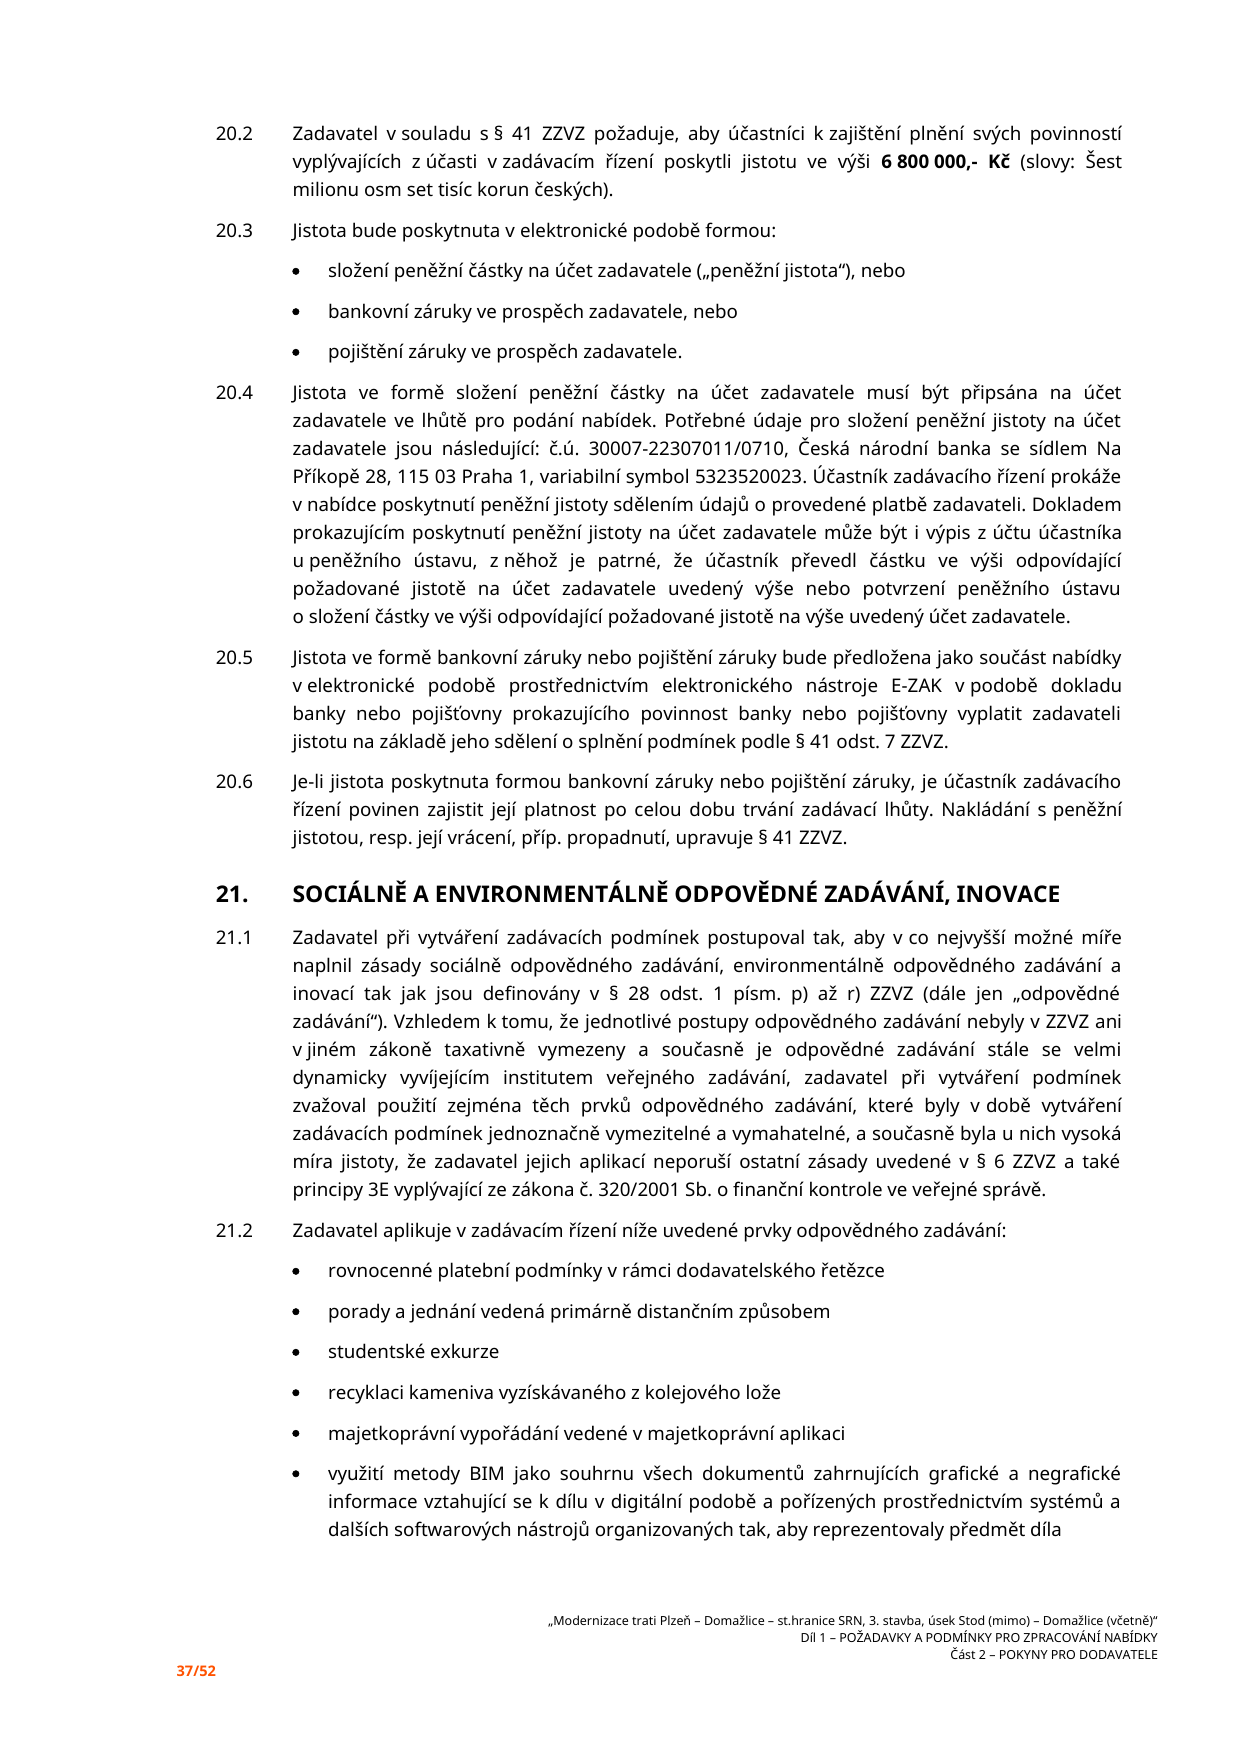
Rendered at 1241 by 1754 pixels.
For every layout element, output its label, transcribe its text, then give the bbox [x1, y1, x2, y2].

text porady a jednání vedená primárně distančním způsobem [292, 1298, 1122, 1324]
text Jistota ve formě složení peněžní částky na účet zadavatele musí být připsána na účet zadavatele ve lhůtě pro podání nabídek. Potřebné údaje pro složení peněžní jistoty na účet zadavatele jsou následující: č.ú. 30007-22307011/0710, Česká národní banka se sídlem Na Příkopě 28, 115 03 Praha 1, variabilní symbol 5323520023. Účastník zadávacího řízení prokáže v nabídce poskytnutí peněžní jistoty sdělením údajů o provedené platbě zadavateli. Dokladem prokazujícím poskytnutí peněžní jistoty na účet zadavatele může být i výpis z účtu účastníka u peněžního ústavu, z něhož je patrné, že účastník převedl částku ve výši odpovídající požadované jistotě na účet zadavatele uvedený výše nebo potvrzení peněžního ústavu o složení částky ve výši odpovídající požadované jistotě na výše uvedený účet zadavatele. [216, 379, 1122, 629]
text recyklaci kameniva vyzískávaného z kolejového lože [292, 1379, 1122, 1405]
text rovnocenné platební podmínky v rámci dodavatelského řetězce [292, 1258, 1122, 1283]
text Zadavatel při vytváření zadávacích podmínek postupoval tak, aby v co nejvyšší možné míře naplnil zásady sociálně odpovědného zadávání, environmentálně odpovědného zadávání a inovací tak jak jsou definovány v § 28 odst. 1 písm. p) až r) ZZVZ (dále jen „odpovědné zadávání“). Vzhledem k tomu, že jednotlivé postupy odpovědného zadávání nebyly v ZZVZ ani v jiném zákoně taxativně vymezeny a současně je odpovědné zadávání stále se velmi dynamicky vyvíjejícím institutem veřejného zadávání, zadavatel při vytváření podmínek zvažoval použití zejména těch prvků odpovědného zadávání, které byly v době vytváření zadávacích podmínek jednoznačně vymezitelné a vymahatelné, a současně byla u nich vysoká míra jistoty, že zadavatel jejich aplikací neporuší ostatní zásady uvedené v § 6 ZZVZ a také principy 3E vyplývající ze zákona č. 320/2001 Sb. o finanční kontrole ve veřejné správě. [216, 924, 1122, 1202]
text Zadavatel aplikuje v zadávacím řízení níže uvedené prvky odpovědného zadávání: [216, 1217, 1122, 1243]
text majetkoprávní vypořádání vedené v majetkoprávní aplikaci [292, 1420, 1122, 1445]
text využití metody BIM jako souhrnu všech dokumentů zahrnujících grafické a negrafické informace vztahující se k dílu v digitální podobě a pořízených prostřednictvím systémů a dalších softwarových nástrojů organizovaných tak, aby reprezentovaly předmět díla [292, 1460, 1122, 1542]
text Zadavatel v souladu s § 41 ZZVZ požaduje, aby účastníci k zajištění plnění svých povinností vyplývajících z účasti v zadávacím řízení poskytli jistotu ve výši 6 800 000,- Kč (slovy: Šest milionu osm set tisíc korun českých). [216, 121, 1122, 202]
text bankovní záruky ve prospěch zadavatele, nebo [292, 298, 1122, 324]
text složení peněžní částky na účet zadavatele („peněžní jistota“), nebo [292, 258, 1122, 283]
text Je-li jistota poskytnuta formou bankovní záruky nebo pojištění záruky, je účastník zadávacího řízení povinen zajistit její platnost po celou dobu trvání zadávací lhůty. Nakládání s peněžní jistotou, resp. její vrácení, příp. propadnutí, upravuje § 41 ZZVZ. [216, 768, 1122, 850]
text pojištění záruky ve prospěch zadavatele. [292, 339, 1122, 364]
text studentské exkurze [292, 1339, 1122, 1364]
text SOCIÁLNĚ A ENVIRONMENTÁLNĚ ODPOVĚDNÉ ZADÁVÁNÍ, INOVACE [216, 878, 1122, 909]
text Jistota ve formě bankovní záruky nebo pojištění záruky bude předložena jako součást nabídky v elektronické podobě prostřednictvím elektronického nástroje E-ZAK v podobě dokladu banky nebo pojišťovny prokazujícího povinnost banky nebo pojišťovny vyplatit zadavateli jistotu na základě jeho sdělení o splnění podmínek podle § 41 odst. 7 ZZVZ. [216, 644, 1122, 753]
text Jistota bude poskytnuta v elektronické podobě formou: [216, 217, 1122, 243]
